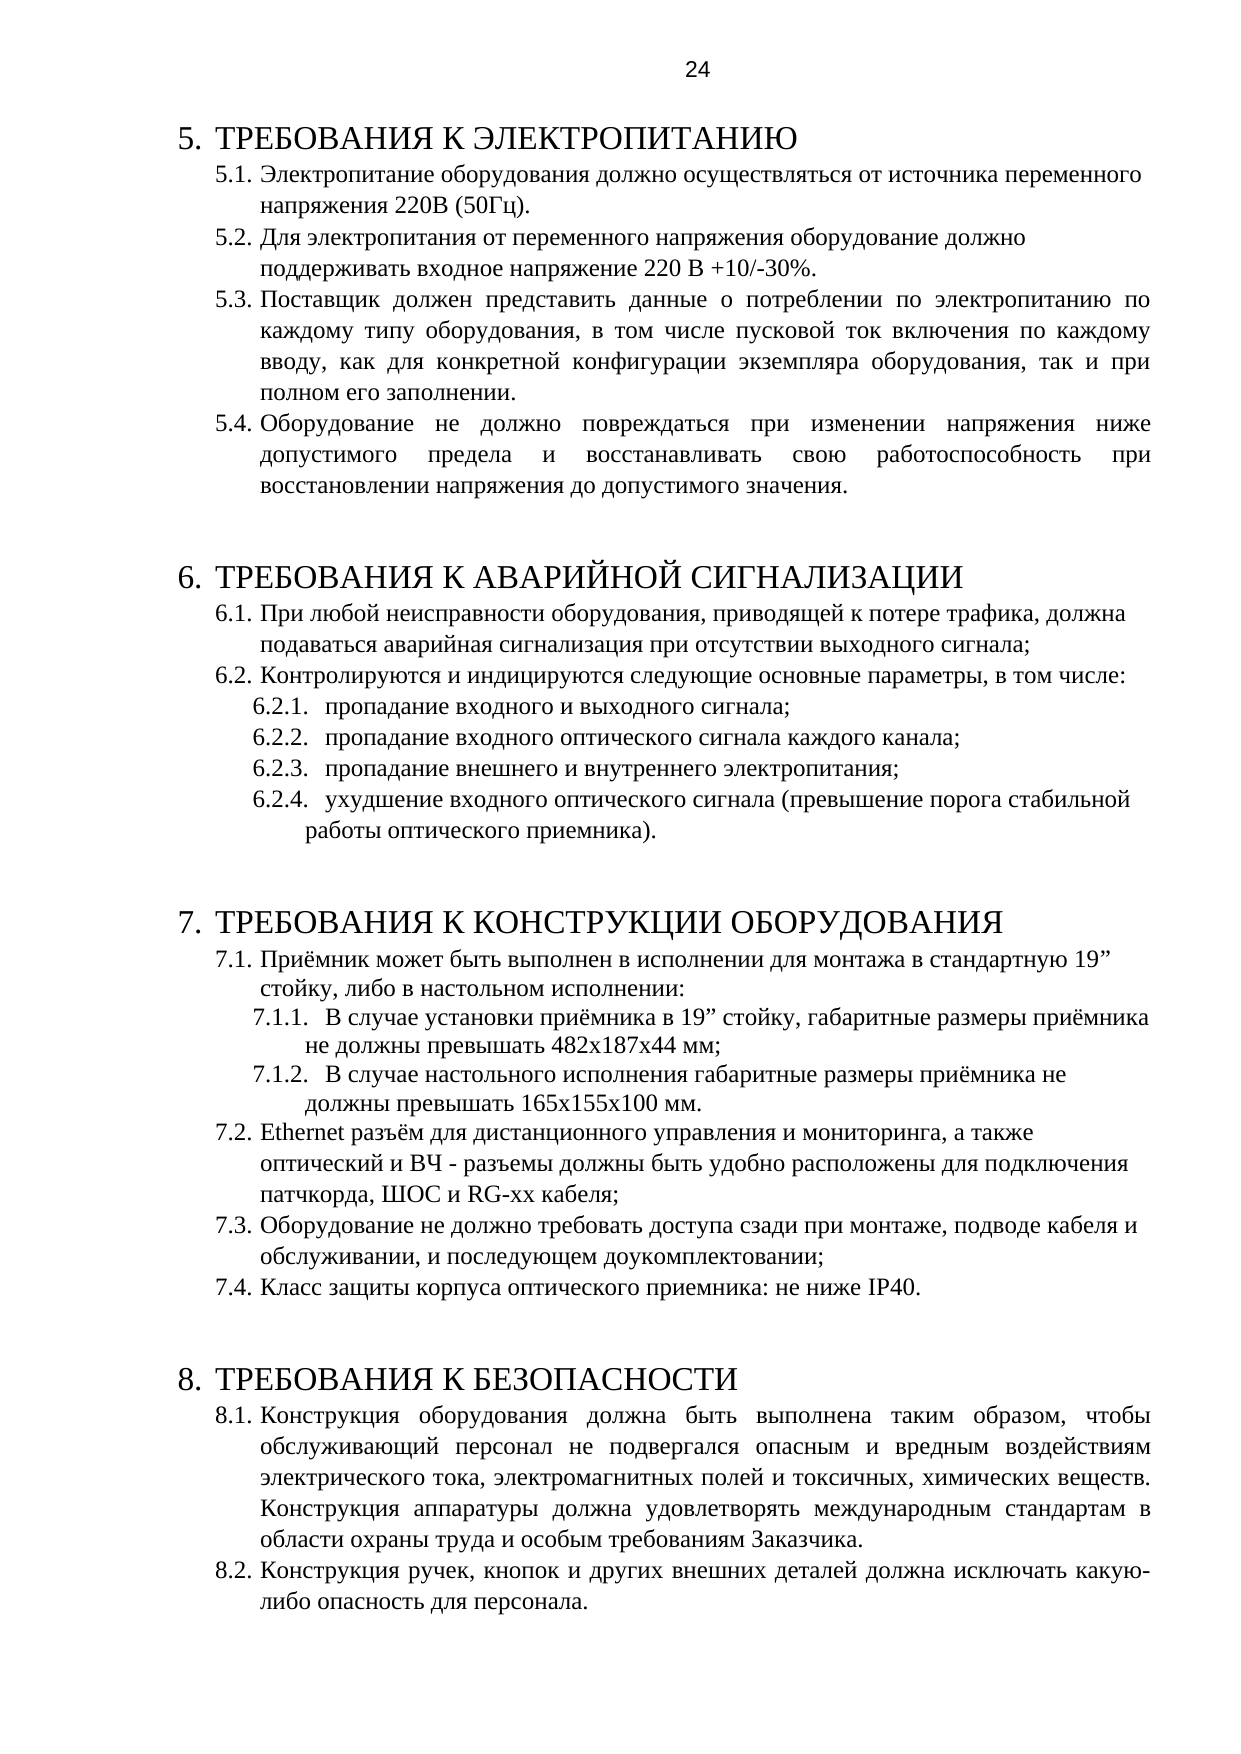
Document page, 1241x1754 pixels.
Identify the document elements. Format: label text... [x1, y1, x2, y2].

list ТРЕБОВАНИЯ К КОНСТРУКЦИИ ОБОРУДОВАНИЯ [177, 903, 1152, 941]
list ухудшение входного оптического сигнала (превышение порога стабильной работы оптического приемника). [252, 784, 1152, 844]
list Ethernet разъём для дистанционного управления и мониторинга, а также оптический и ВЧ - разъемы должны быть удобно расположены для подключения патчкорда, ШОС и RG-xx кабеля; [215, 1117, 1152, 1207]
list Оборудование не должно требовать доступа сзади при монтаже, подводе кабеля и обслуживании, и последующем доукомплектовании; [215, 1210, 1152, 1269]
list Контролируются и индицируются следующие основные параметры, в том числе: [215, 660, 1152, 689]
list пропадание внешнего и внутреннего электропитания; [252, 753, 1152, 782]
list Приёмник может быть выполнен в исполнении для монтажа в стандартную 19” стойку, либо в настольном исполнении: [215, 944, 1152, 1002]
list ТРЕБОВАНИЯ К ЭЛЕКТРОПИТАНИЮ [177, 118, 1152, 156]
list Оборудование не должно повреждаться при изменении напряжения ниже допустимого предела и восстанавливать свою работоспособность при восстановлении напряжения до допустимого значения. [215, 408, 1152, 499]
list Конструкция оборудования должна быть выполнена таким образом, чтобы обслуживающий персонал не подвергался опасным и вредным воздействиям электрического тока, электромагнитных полей и токсичных, химических веществ. Конструкция аппаратуры должна удовлетворять международным стандартам в области охраны труда и особым требованиям Заказчика. [215, 1400, 1152, 1553]
list Для электропитания от переменного напряжения оборудование должно поддерживать входное напряжение 220 В +10/-30%. [215, 222, 1152, 281]
list пропадание входного и выходного сигнала; [252, 691, 1152, 720]
list ТРЕБОВАНИЯ К АВАРИЙНОЙ СИГНАЛИЗАЦИИ [177, 557, 1152, 595]
list При любой неисправности оборудования, приводящей к потере трафика, должна подаваться аварийная сигнализация при отсутствии выходного сигнала; [215, 598, 1152, 658]
list В случае настольного исполнения габаритные размеры приёмника не должны превышать 165х155х100 мм. [252, 1059, 1152, 1117]
list В случае установки приёмника в 19” стойку, габаритные размеры приёмника не должны превышать 482х187х44 мм; [252, 1002, 1152, 1059]
list Класс защиты корпуса оптического приемника: не ниже IP40. [215, 1272, 1152, 1301]
list Поставщик должен представить данные о потреблении по электропитанию по каждому типу оборудования, в том числе пусковой ток включения по каждому вводу, как для конкретной конфигурации экземпляра оборудования, так и при полном его заполнении. [215, 284, 1152, 406]
list Конструкция ручек, кнопок и других внешних деталей должна исключать какую-либо опасность для персонала. [215, 1555, 1152, 1615]
list Электропитание оборудования должно осуществляться от источника переменного напряжения 220В (50Гц). [215, 159, 1152, 219]
list ТРЕБОВАНИЯ К БЕЗОПАСНОСТИ [177, 1359, 1152, 1397]
list пропадание входного оптического сигнала каждого канала; [252, 722, 1152, 751]
